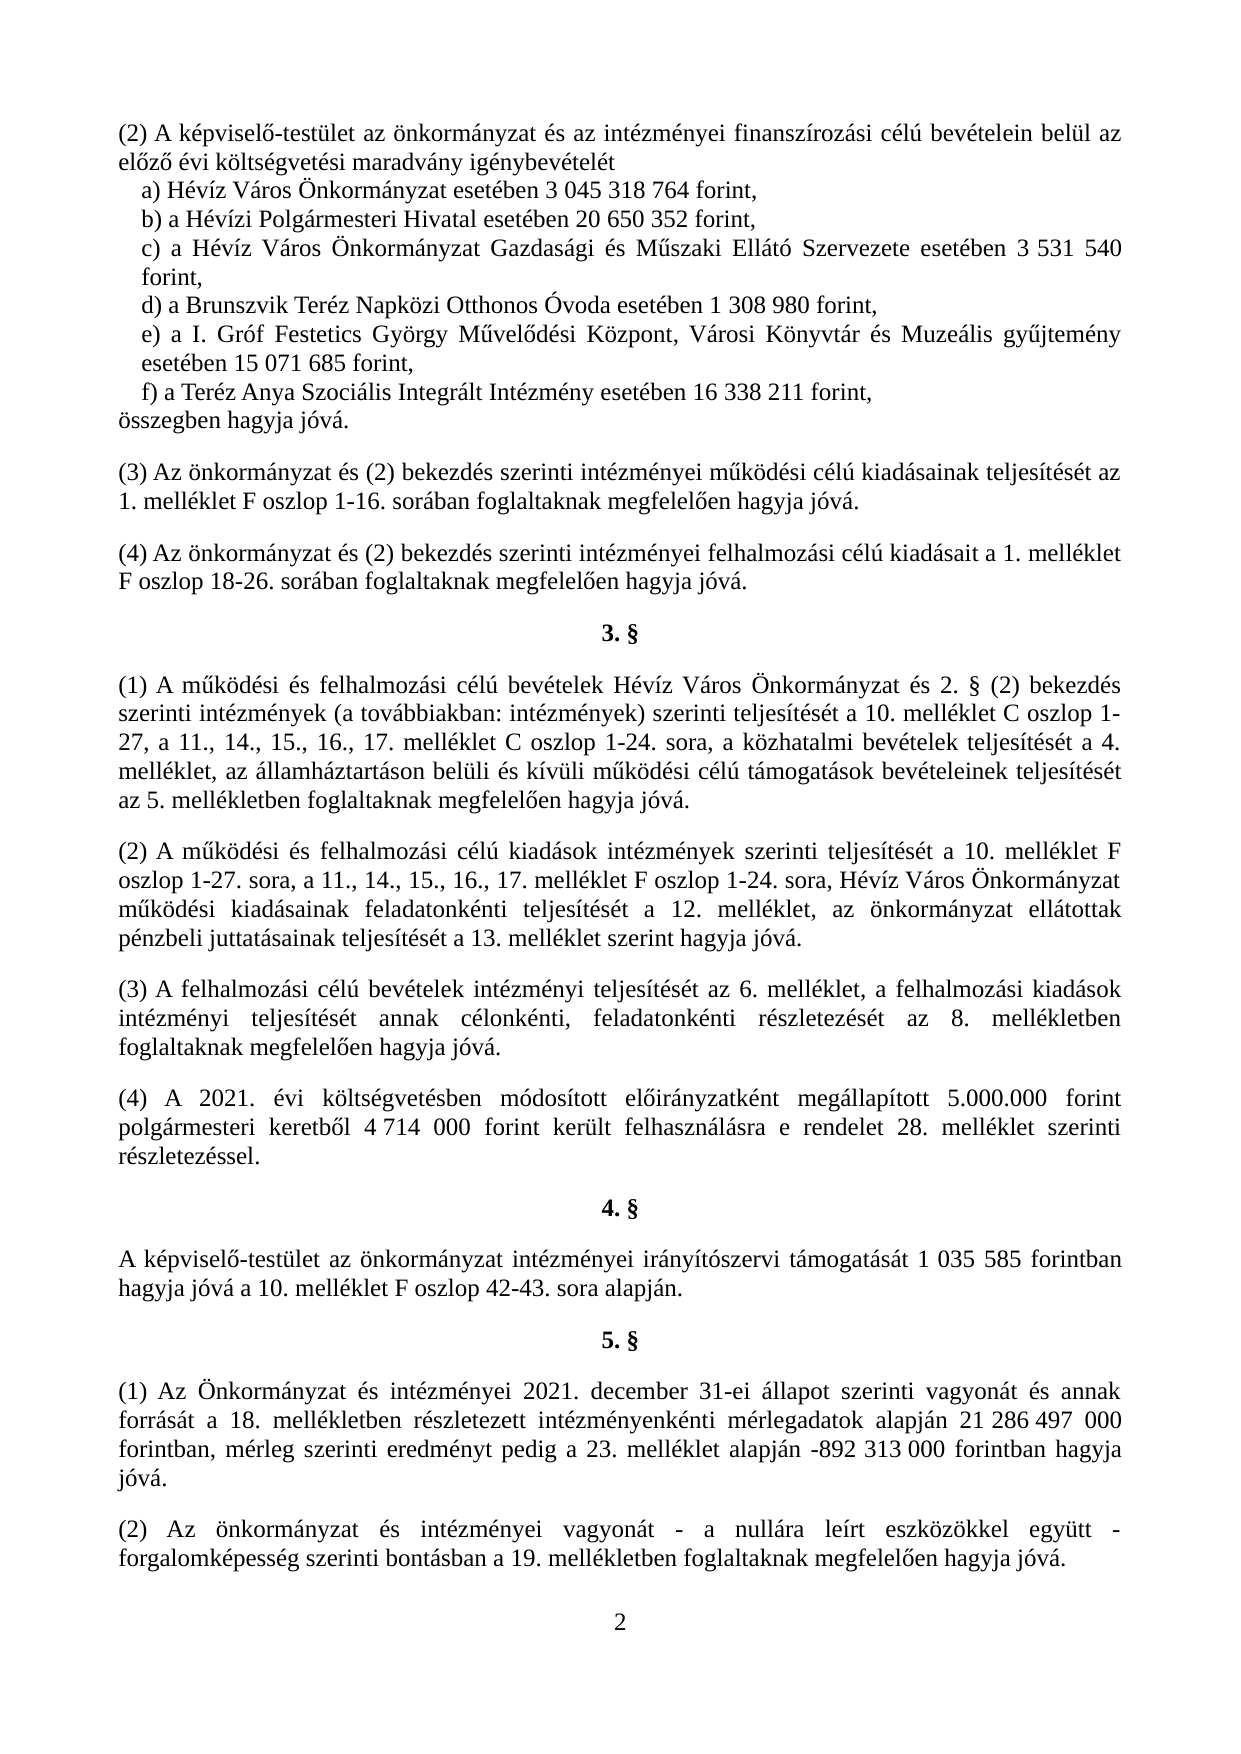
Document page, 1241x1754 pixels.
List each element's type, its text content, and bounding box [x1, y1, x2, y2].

text (1) A működési és felhalmozási célú bevételek Hévíz Város Önkormányzat és 2. § (2) bekezdés szerinti intézmények (a továbbiakban: intézmények) szerinti teljesítését a 10. melléklet C oszlop 1-27, a 11., 14., 15., 16., 17. melléklet C oszlop 1-24. sora, a közhatalmi bevételek teljesítését a 4. melléklet, az államháztartáson belüli és kívüli működési célú támogatások bevételeinek teljesítését az 5. mellékletben foglaltaknak megfelelően hagyja jóvá. [118, 670, 1122, 813]
text 4. § [118, 1193, 1122, 1221]
text A képviselő-testület az önkormányzat intézményei irányítószervi támogatását 1 035 585 forintban hagyja jóvá a 10. melléklet F oszlop 42-43. sora alapján. [118, 1244, 1122, 1302]
text (3) A felhalmozási célú bevételek intézményi teljesítését az 6. melléklet, a felhalmozási kiadások intézményi teljesítését annak célonkénti, feladatonkénti részletezését az 8. mellékletben foglaltaknak megfelelően hagyja jóvá. [118, 974, 1122, 1061]
text (3) Az önkormányzat és (2) bekezdés szerinti intézményei működési célú kiadásainak teljesítését az 1. melléklet F oszlop 1-16. sorában foglaltaknak megfelelően hagyja jóvá. [118, 457, 1122, 515]
text (4) A 2021. évi költségvetésben módosított előirányzatként megállapított 5.000.000 forint polgármesteri keretből 4 714 000 forint került felhasználásra e rendelet 28. melléklet szerinti részletezéssel. [118, 1083, 1122, 1170]
text összegben hagyja jóvá. [118, 406, 1122, 434]
text b) a Hévízi Polgármesteri Hivatal esetében 20 650 352 forint, [141, 204, 1122, 233]
text (2) A képviselő-testület az önkormányzat és az intézményei finanszírozási célú bevételein belül az előző évi költségvetési maradvány igénybevételét [118, 118, 1122, 176]
text 3. § [118, 618, 1122, 647]
text (1) Az Önkormányzat és intézményei 2021. december 31-ei állapot szerinti vagyonát és annak forrását a 18. mellékletben részletezett intézményenkénti mérlegadatok alapján 21 286 497 000 forintban, mérleg szerinti eredményt pedig a 23. melléklet alapján -892 313 000 forintban hagyja jóvá. [118, 1376, 1122, 1491]
text f) a Teréz Anya Szociális Integrált Intézmény esetében 16 338 211 forint, [141, 377, 1122, 406]
text c) a Hévíz Város Önkormányzat Gazdasági és Műszaki Ellátó Szervezete esetében 3 531 540 forint, [141, 233, 1122, 291]
text (4) Az önkormányzat és (2) bekezdés szerinti intézményei felhalmozási célú kiadásait a 1. melléklet F oszlop 18-26. sorában foglaltaknak megfelelően hagyja jóvá. [118, 538, 1122, 595]
text (2) Az önkormányzat és intézményei vagyonát - a nullára leírt eszközökkel együtt - forgalomképesség szerinti bontásban a 19. mellékletben foglaltaknak megfelelően hagyja jóvá. [118, 1514, 1122, 1572]
text d) a Brunszvik Teréz Napközi Otthonos Óvoda esetében 1 308 980 forint, [141, 291, 1122, 319]
text a) Hévíz Város Önkormányzat esetében 3 045 318 764 forint, [141, 176, 1122, 204]
text (2) A működési és felhalmozási célú kiadások intézmények szerinti teljesítését a 10. melléklet F oszlop 1-27. sora, a 11., 14., 15., 16., 17. melléklet F oszlop 1-24. sora, Hévíz Város Önkormányzat működési kiadásainak feladatonkénti teljesítését a 12. melléklet, az önkormányzat ellátottak pénzbeli juttatásainak teljesítését a 13. melléklet szerint hagyja jóvá. [118, 836, 1122, 951]
text 5. § [118, 1325, 1122, 1353]
text e) a I. Gróf Festetics György Művelődési Központ, Városi Könyvtár és Muzeális gyűjtemény esetében 15 071 685 forint, [141, 319, 1122, 377]
